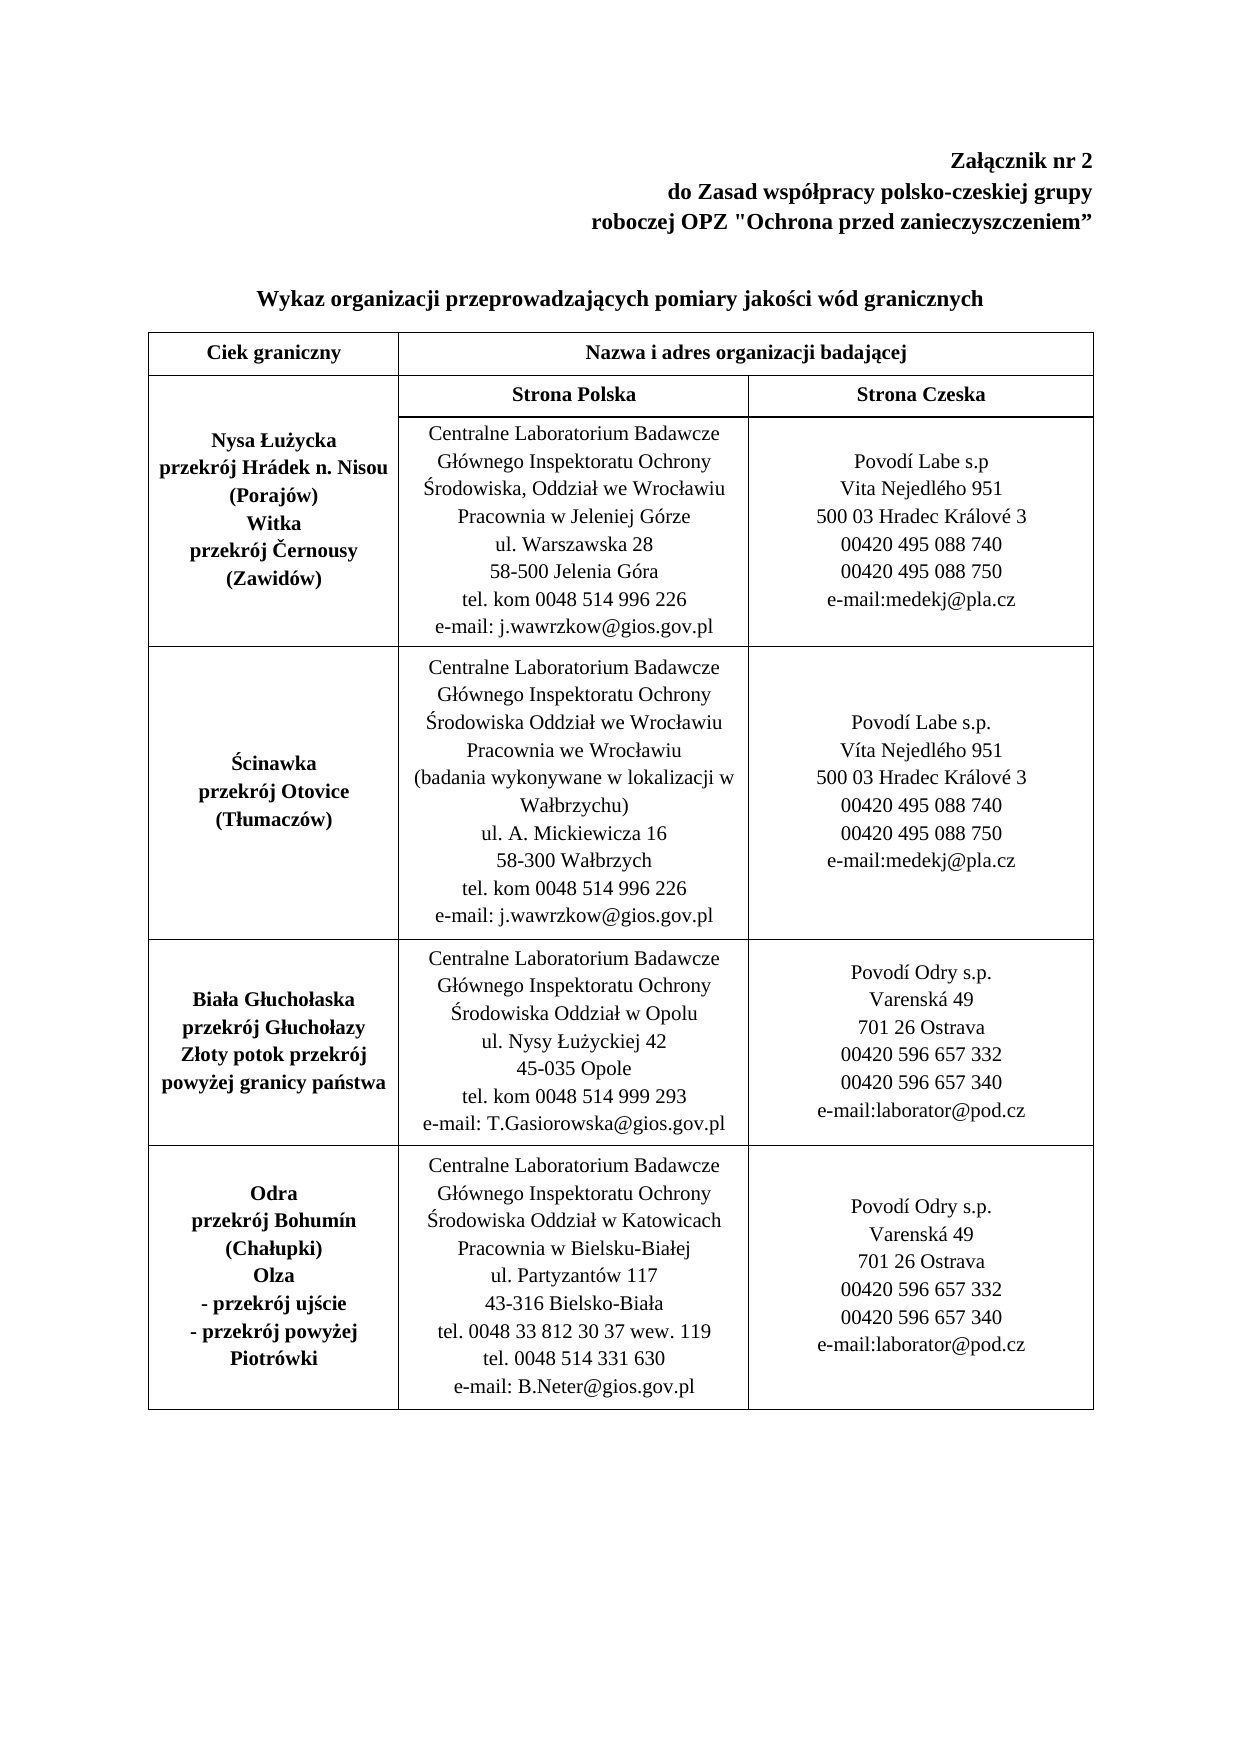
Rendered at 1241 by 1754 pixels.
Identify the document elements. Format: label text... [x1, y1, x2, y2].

text Załącznik nr 2 [148, 148, 1093, 174]
table_cell Nysa Łużycka przekrój Hrádek n. Nisou (Porajów) Witka przekrój Černousy (Zawidów) [149, 376, 398, 646]
table_cell Centralne Laboratorium Badawcze Głównego Inspektoratu Ochrony Środowiska, Oddział we Wrocławiu Pracownia w Jeleniej Górze ul. Warszawska 28 58-500 Jelenia Góra tel. kom 0048 514 996 226 e-mail: j.wawrzkow@gios.gov.pl [399, 418, 748, 646]
text Wykaz organizacji przeprowadzających pomiary jakości wód granicznych [148, 285, 1093, 311]
table_cell Odra przekrój Bohumín (Chałupki) Olza - przekrój ujście - przekrój powyżej Piotrówki [149, 1146, 398, 1408]
table_cell Centralne Laboratorium Badawcze Głównego Inspektoratu Ochrony Środowiska Oddział w Katowicach Pracownia w Bielsku-Białej ul. Partyzantów 117 43-316 Bielsko-Biała tel. 0048 33 812 30 37 wew. 119 tel. 0048 514 331 630 e-mail: B.Neter@gios.gov.pl [399, 1146, 748, 1408]
table_cell Ścinawka przekrój Otovice (Tłumaczów) [149, 647, 398, 939]
table_cell Povodí Labe s.p Vita Nejedlého 951 500 03 Hradec Králové 3 00420 495 088 740 00420 495 088 750 e-mail:medekj@pla.cz [749, 418, 1093, 646]
table_cell Strona Polska [399, 376, 748, 416]
table_cell Povodí Odry s.p. Varenská 49 701 26 Ostrava 00420 596 657 332 00420 596 657 340 e-mail:laborator@pod.cz [749, 1146, 1093, 1408]
text do Zasad współpracy polsko-czeskiej grupy [148, 178, 1093, 204]
table_header Ciek graniczny [149, 333, 398, 374]
table_header Nazwa i adres organizacji badającej [399, 333, 1093, 374]
text roboczej OPZ "Ochrona przed zanieczyszczeniem” [148, 208, 1093, 234]
table_cell Centralne Laboratorium Badawcze Głównego Inspektoratu Ochrony Środowiska Oddział w Opolu ul. Nysy Łużyckiej 42 45-035 Opole tel. kom 0048 514 999 293 e-mail: T.Gasiorowska@gios.gov.pl [399, 940, 748, 1145]
table_cell Strona Czeska [749, 376, 1093, 416]
table_cell Povodí Odry s.p. Varenská 49 701 26 Ostrava 00420 596 657 332 00420 596 657 340 e-mail:laborator@pod.cz [749, 940, 1093, 1145]
table_cell Biała Głuchołaska przekrój Głuchołazy Złoty potok przekrój powyżej granicy państwa [149, 940, 398, 1145]
table_cell Centralne Laboratorium Badawcze Głównego Inspektoratu Ochrony Środowiska Oddział we Wrocławiu Pracownia we Wrocławiu (badania wykonywane w lokalizacji w Wałbrzychu) ul. A. Mickiewicza 16 58-300 Wałbrzych tel. kom 0048 514 996 226 e-mail: j.wawrzkow@gios.gov.pl [399, 647, 748, 939]
table_cell Povodí Labe s.p. Víta Nejedlého 951 500 03 Hradec Králové 3 00420 495 088 740 00420 495 088 750 e-mail:medekj@pla.cz [749, 647, 1093, 939]
